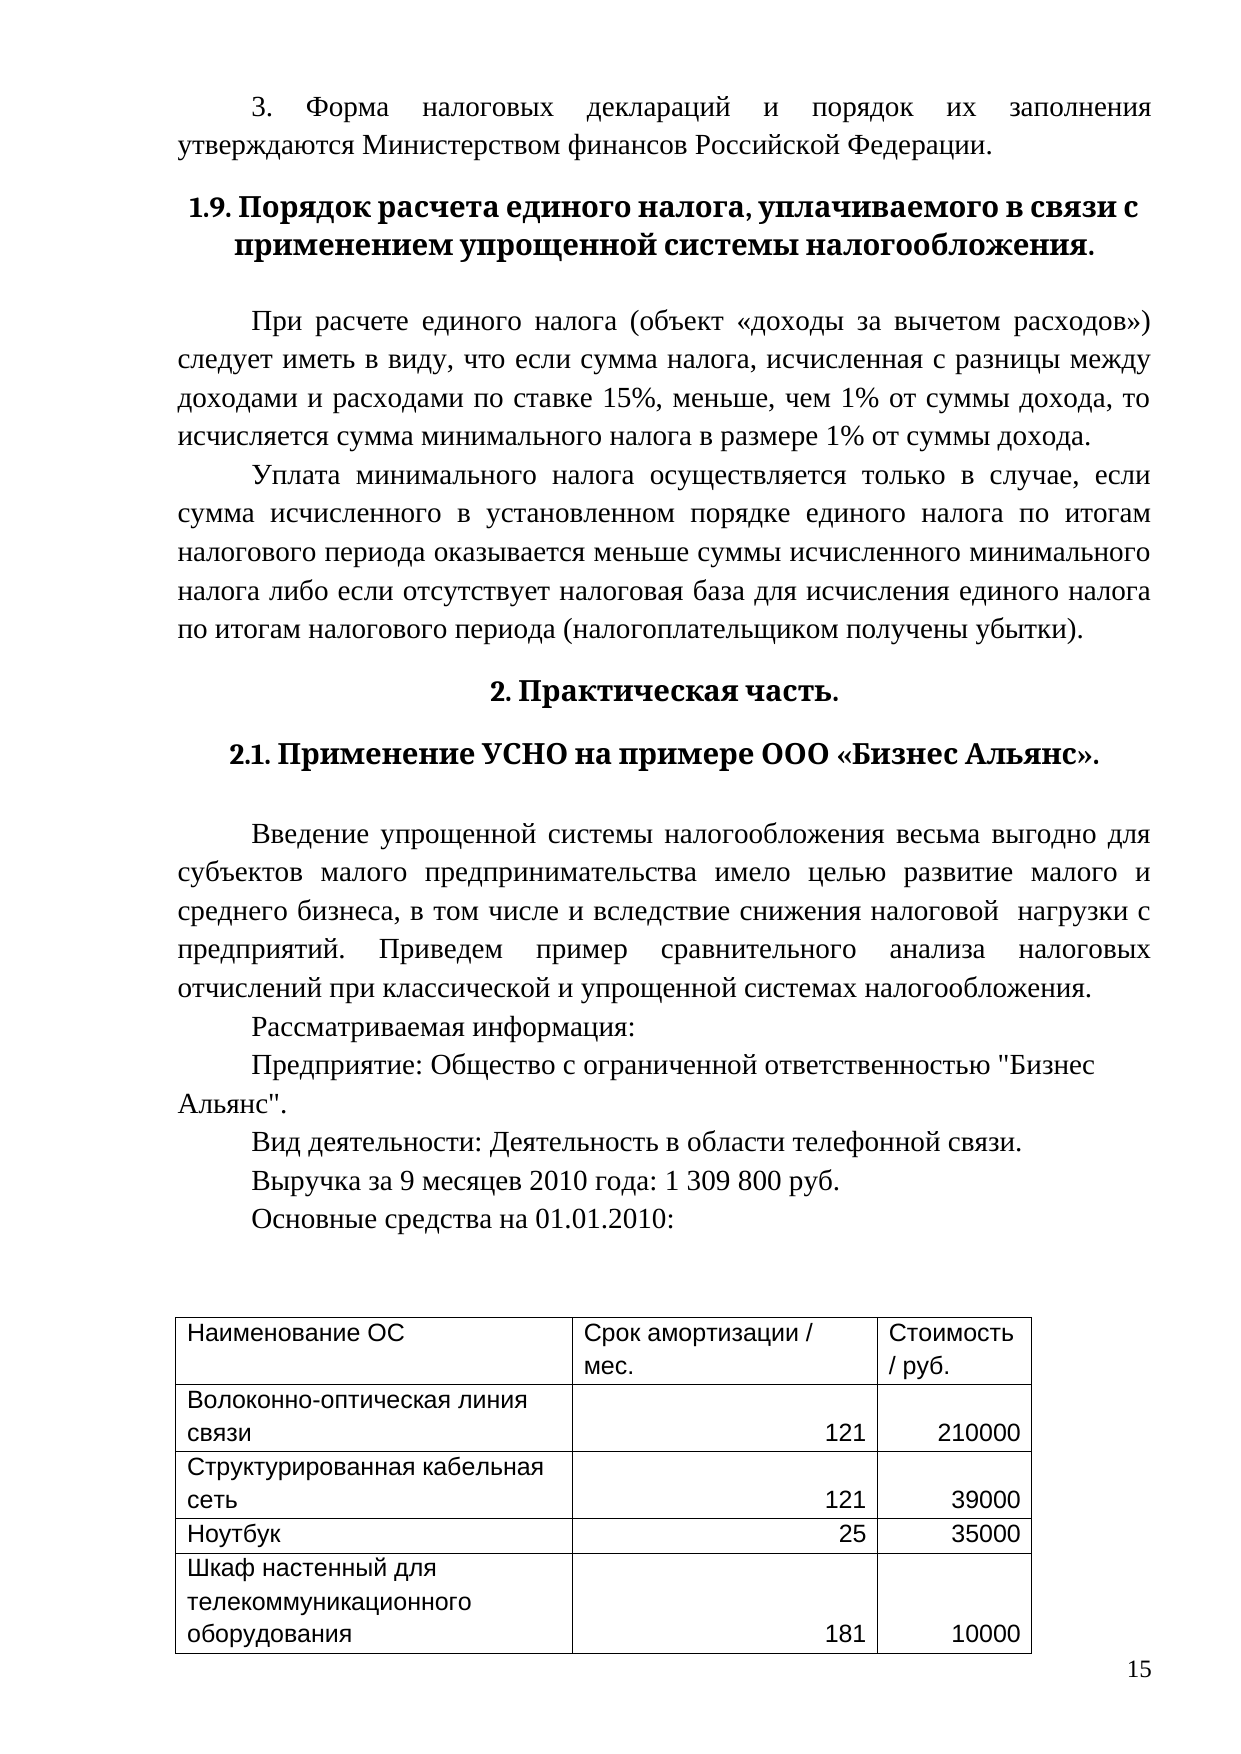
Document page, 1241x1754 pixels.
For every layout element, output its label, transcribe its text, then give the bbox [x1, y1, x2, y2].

text Основные средства на 01.01.2010: [177, 1201, 1152, 1235]
subtitle 2. Практическая часть. [177, 675, 1152, 708]
table_cell 181 [573, 1554, 877, 1652]
table_cell 39000 [878, 1452, 1031, 1518]
table_cell Шкаф настенный для телекоммуникационного оборудования [176, 1554, 572, 1652]
text Предприятие: Общество с ограниченной ответственностью "Бизнес Альянс". [177, 1047, 1152, 1119]
text Введение упрощенной системы налогообложения весьма выгодно для субъектов малого предпринимательства имело целью развитие малого и среднего бизнеса, в том числе и вследствие снижения налоговой нагрузки с предприятий. Приведем пример сравнительного анализа налоговых отчислений при классической и упрощенной системах налогообложения. [177, 816, 1152, 1004]
table_cell Волоконно-оптическая линия связи [176, 1385, 572, 1451]
table_cell 210000 [878, 1385, 1031, 1451]
table_cell 121 [573, 1385, 877, 1451]
table_cell Структурированная кабельная сеть [176, 1452, 572, 1518]
subtitle 1.9. Порядок расчета единого налога, уплачиваемого в связи с применением упрощенной системы налогообложения. [177, 191, 1152, 263]
table_cell 25 [573, 1519, 877, 1552]
text Уплата минимального налога осуществляется только в случае, если сумма исчисленного в установленном порядке единого налога по итогам налогового периода оказывается меньше суммы исчисленного минимального налога либо если отсутствует налоговая база для исчисления единого налога по итогам налогового периода (налогоплательщиком получены убытки). [177, 457, 1152, 645]
text При расчете единого налога (объект «доходы за вычетом расходов») следует иметь в виду, что если сумма налога, исчисленная с разницы между доходами и расходами по ставке 15%, меньше, чем 1% от суммы дохода, то исчисляется сумма минимального налога в размере 1% от суммы дохода. [177, 303, 1152, 452]
text Вид деятельности: Деятельность в области телефонной связи. [177, 1124, 1152, 1158]
table_cell 121 [573, 1452, 877, 1518]
subtitle 2.1. Применение УСНО на примере ООО «Бизнес Альянс». [177, 738, 1152, 772]
table_cell 10000 [878, 1554, 1031, 1652]
text 3. Форма налоговых деклараций и порядок их заполнения утверждаются Министерством финансов Российской Федерации. [177, 89, 1152, 161]
table_header Срок амортизации / мес. [573, 1318, 877, 1384]
text Рассматриваемая информация: [177, 1009, 1152, 1042]
table_cell Ноутбук [176, 1519, 572, 1552]
table_header Наименование ОС [176, 1318, 572, 1384]
table_cell 35000 [878, 1519, 1031, 1552]
table_header Стоимость/ руб. [878, 1318, 1031, 1384]
text Выручка за 9 месяцев 2010 года: 1 309 800 руб. [177, 1163, 1152, 1196]
